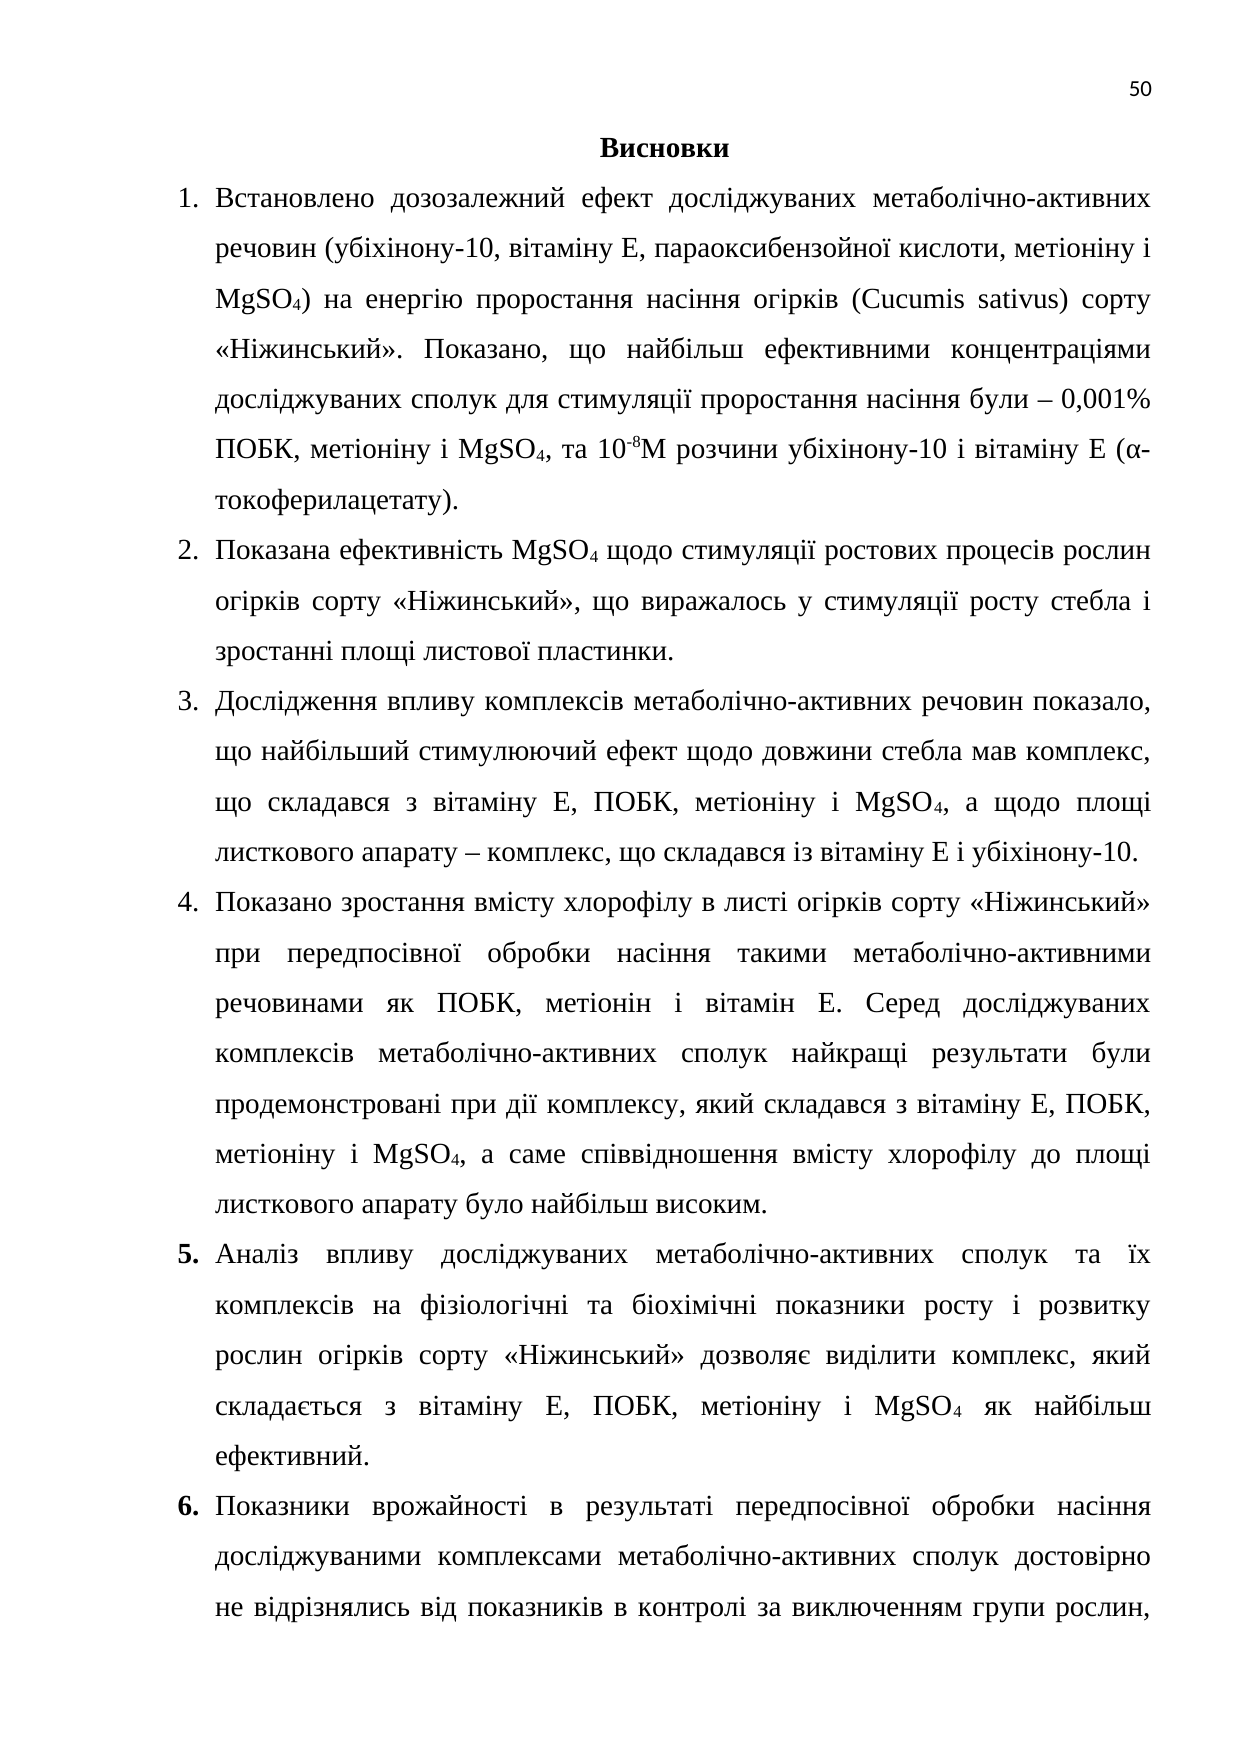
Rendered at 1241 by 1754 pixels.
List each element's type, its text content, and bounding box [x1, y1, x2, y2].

list Дослідження впливу комплексів метаболічно-активних речовин показало, що найбільший стимулюючий ефект щодо довжини стебла мав комплекс, що складався з вітаміну Е, ПОБК, метіоніну і MgSO4, а щодо площі листкового апарату – комплекс, що складався із вітаміну Е і убіхінону-10. [177, 683, 1152, 868]
list Показано зростання вмісту хлорофілу в листі огірків сорту «Ніжинський» при передпосівної обробки насіння такими метаболічно-активними речовинами як ПОБК, метіонін і вітамін Е. Серед досліджуваних комплексів метаболічно-активних сполук найкращі результати були продемонстровані при дії комплексу, який складався з вітаміну Е, ПОБК, метіоніну і MgSO4, а саме співвідношення вмісту хлорофілу до площі листкового апарату було найбільш високим. [177, 884, 1152, 1220]
list Встановлено дозозалежний ефект досліджуваних метаболічно-активних речовин (убіхінону-10, вітаміну Е, параоксибензойної кислоти, метіоніну і MgSO4) на енергію проростання насіння огірків (Cucumis sativus) сорту «Ніжинський». Показано, що найбільш ефективними концентраціями досліджуваних сполук для стимуляції проростання насіння були – 0,001% ПОБК, метіоніну і MgSO4, та 10-8М розчини убіхінону-10 і вітаміну Е (α-токоферилацетату). [177, 180, 1152, 516]
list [177, 1488, 1152, 1622]
list Показана ефективність MgSO4 щодо стимуляції ростових процесів рослин огірків сорту «Ніжинський», що виражалось у стимуляції росту стебла і зростанні площі листової пластинки. [177, 532, 1152, 666]
list Аналіз впливу досліджуваних метаболічно-активних сполук та їх комплексів на фізіологічні та біохімічні показники росту і розвитку рослин огірків сорту «Ніжинський» дозволяє виділити комплекс, який складається з вітаміну Е, ПОБК, метіоніну і MgSO4 як найбільш ефективний. [177, 1237, 1152, 1471]
text Висновки [177, 130, 1152, 163]
